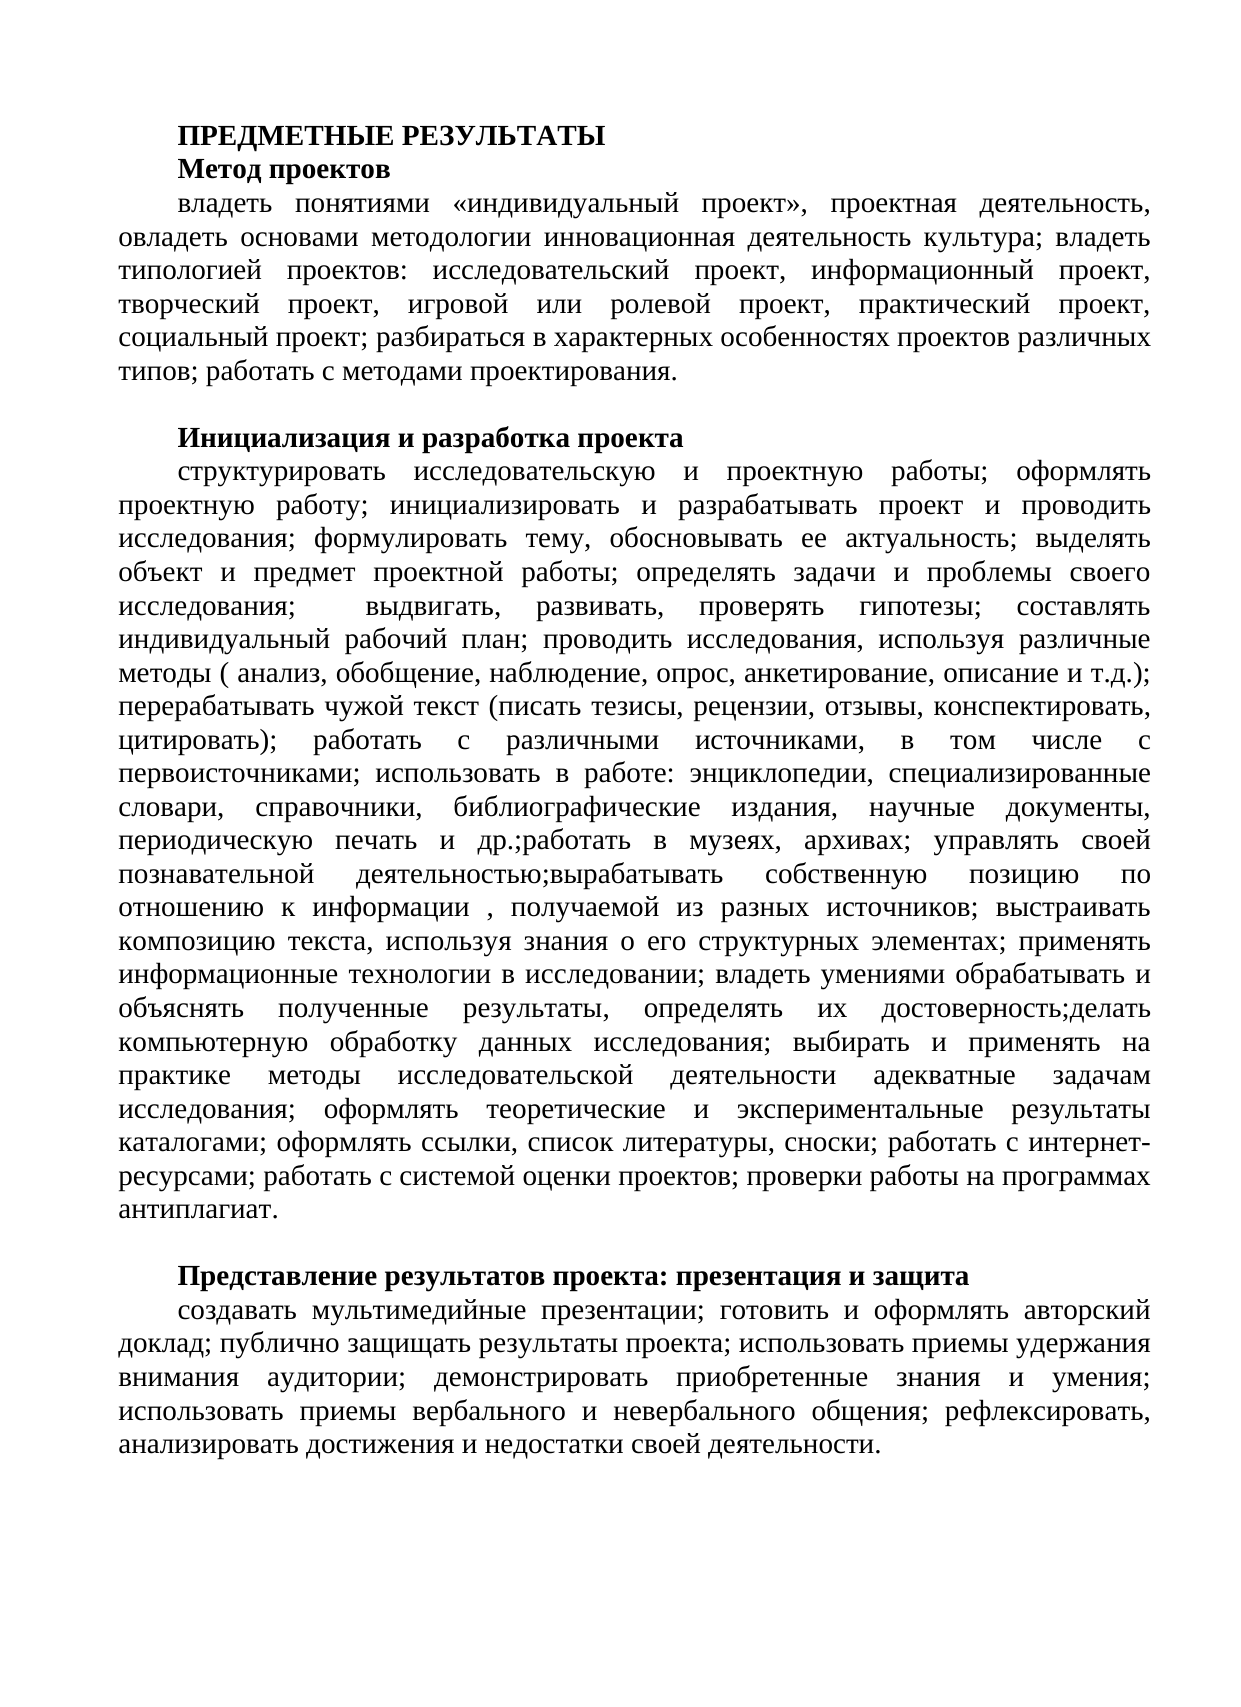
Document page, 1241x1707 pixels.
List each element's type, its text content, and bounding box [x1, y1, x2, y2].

text владеть понятиями «индивидуальный проект», проектная деятельность, овладеть основами методологии инновационная деятельность культура; владеть типологией проектов: исследовательский проект, информационный проект, творческий проект, игровой или ролевой проект, практический проект, социальный проект; разбираться в характерных особенностях проектов различных типов; работать с методами проектирования. [118, 185, 1152, 386]
text Представление результатов проекта: презентация и защита [118, 1258, 1152, 1292]
text Метод проектов [118, 152, 1152, 185]
text Инициализация и разработка проекта [118, 420, 1152, 453]
text ПРЕДМЕТНЫЕ РЕЗУЛЬТАТЫ [118, 118, 1152, 152]
text создавать мультимедийные презентации; готовить и оформлять авторский доклад; публично защищать результаты проекта; использовать приемы удержания внимания аудитории; демонстрировать приобретенные знания и умения; использовать приемы вербального и невербального общения; рефлексировать, анализировать достижения и недостатки своей деятельности. [118, 1292, 1152, 1460]
text структурировать исследовательскую и проектную работы; оформлять проектную работу; инициализировать и разрабатывать проект и проводить исследования; формулировать тему, обосновывать ее актуальность; выделять объект и предмет проектной работы; определять задачи и проблемы своего исследования; выдвигать, развивать, проверять гипотезы; составлять индивидуальный рабочий план; проводить исследования, используя различные методы ( анализ, обобщение, наблюдение, опрос, анкетирование, описание и т.д.); перерабатывать чужой текст (писать тезисы, рецензии, отзывы, конспектировать, цитировать); работать с различными источниками, в том числе с первоисточниками; использовать в работе: энциклопедии, специализированные словари, справочники, библиографические издания, научные документы, периодическую печать и др.;работать в музеях, архивах; управлять своей познавательной деятельностью;вырабатывать собственную позицию по отношению к информации , получаемой из разных источников; выстраивать композицию текста, используя знания о его структурных элементах; применять информационные технологии в исследовании; владеть умениями обрабатывать и объяснять полученные результаты, определять их достоверность;делать компьютерную обработку данных исследования; выбирать и применять на практике методы исследовательской деятельности адекватные задачам исследования; оформлять теоретические и экспериментальные результаты каталогами; оформлять ссылки, список литературы, сноски; работать с интернет-ресурсами; работать с системой оценки проектов; проверки работы на программах антиплагиат. [118, 453, 1152, 1225]
